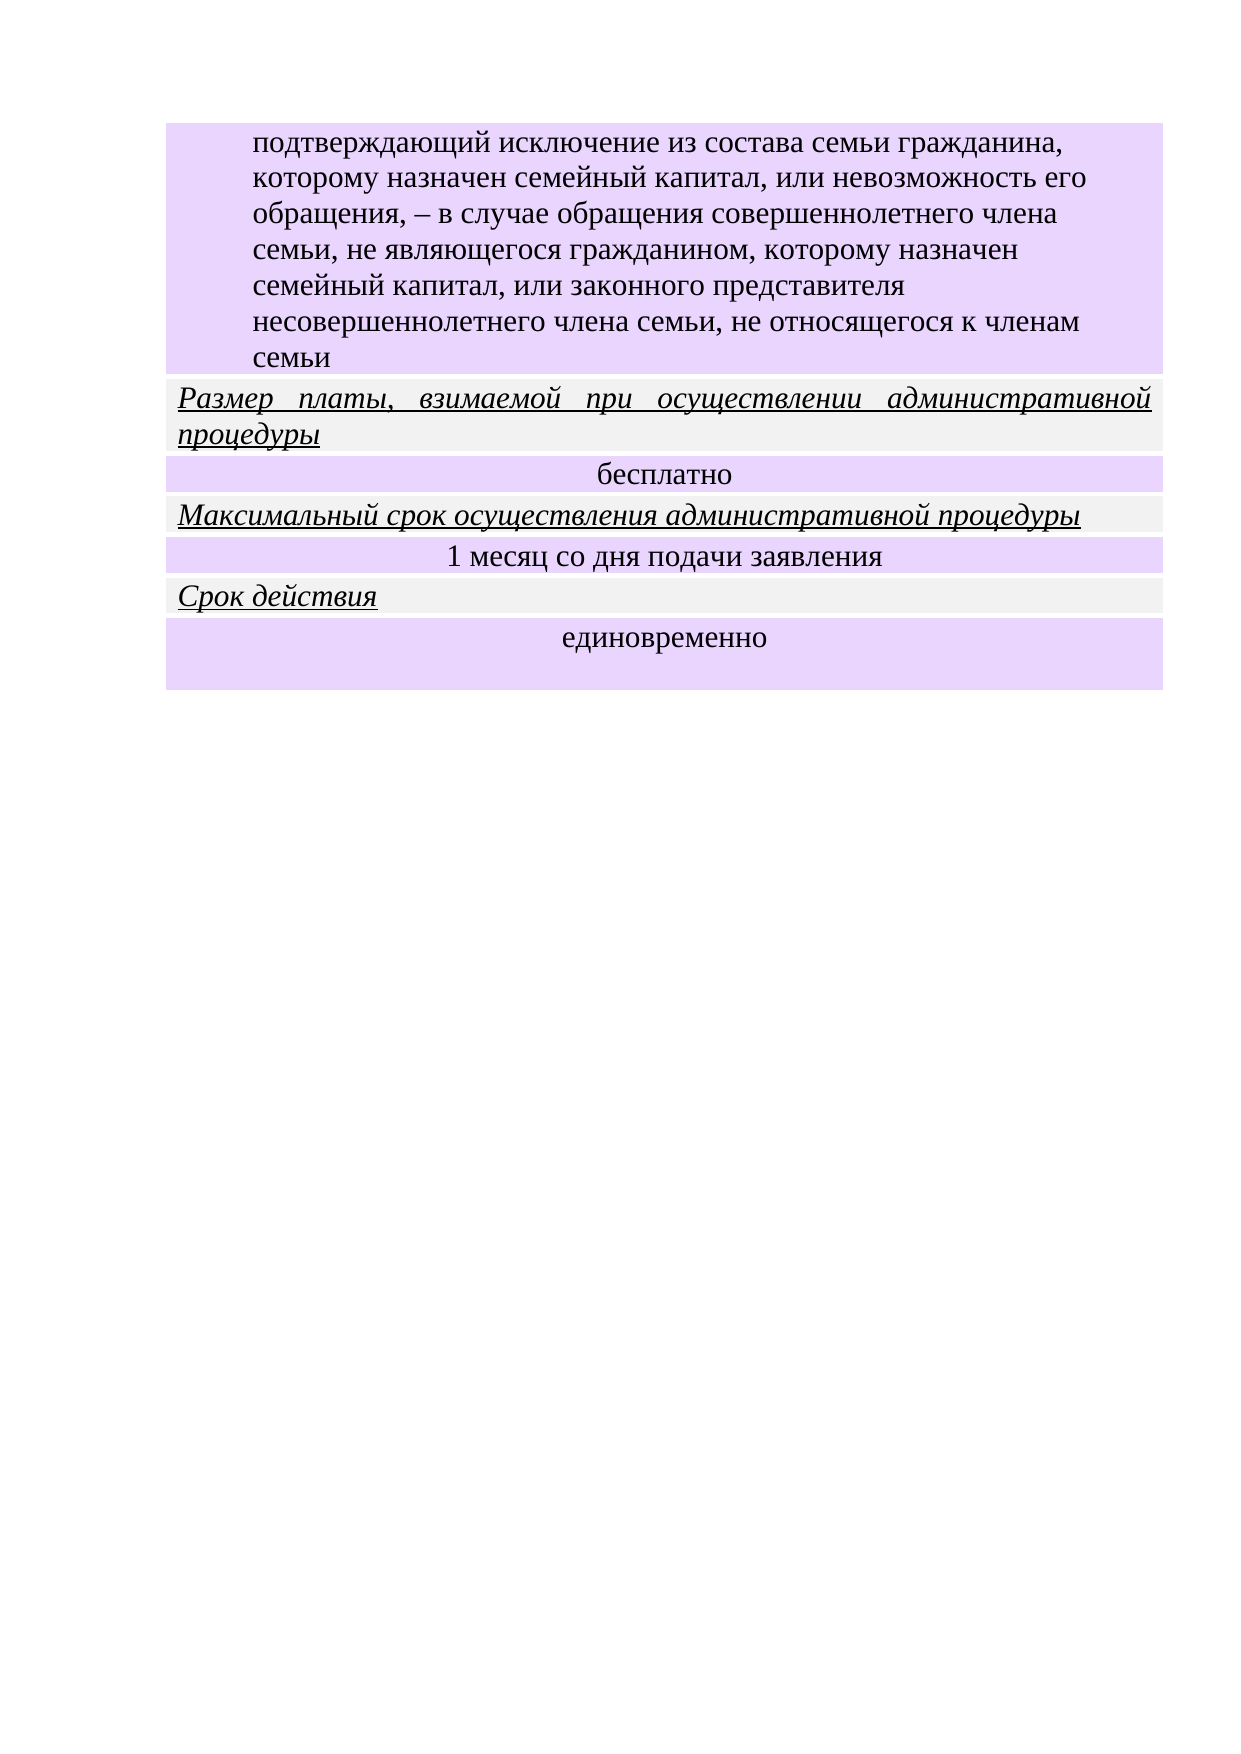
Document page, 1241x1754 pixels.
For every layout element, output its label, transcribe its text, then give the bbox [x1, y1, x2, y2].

table_cell Максимальный срок осуществления административной процедуры [166, 496, 1163, 532]
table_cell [166, 123, 1163, 374]
table_cell Срок действия [166, 578, 1163, 613]
table_cell бесплатно [166, 456, 1163, 492]
table_cell Размер платы, взимаемой при осуществлении административной процедуры [166, 379, 1163, 451]
table_cell 1 месяц со дня подачи заявления [166, 537, 1163, 573]
table_cell единовременно [166, 618, 1163, 690]
